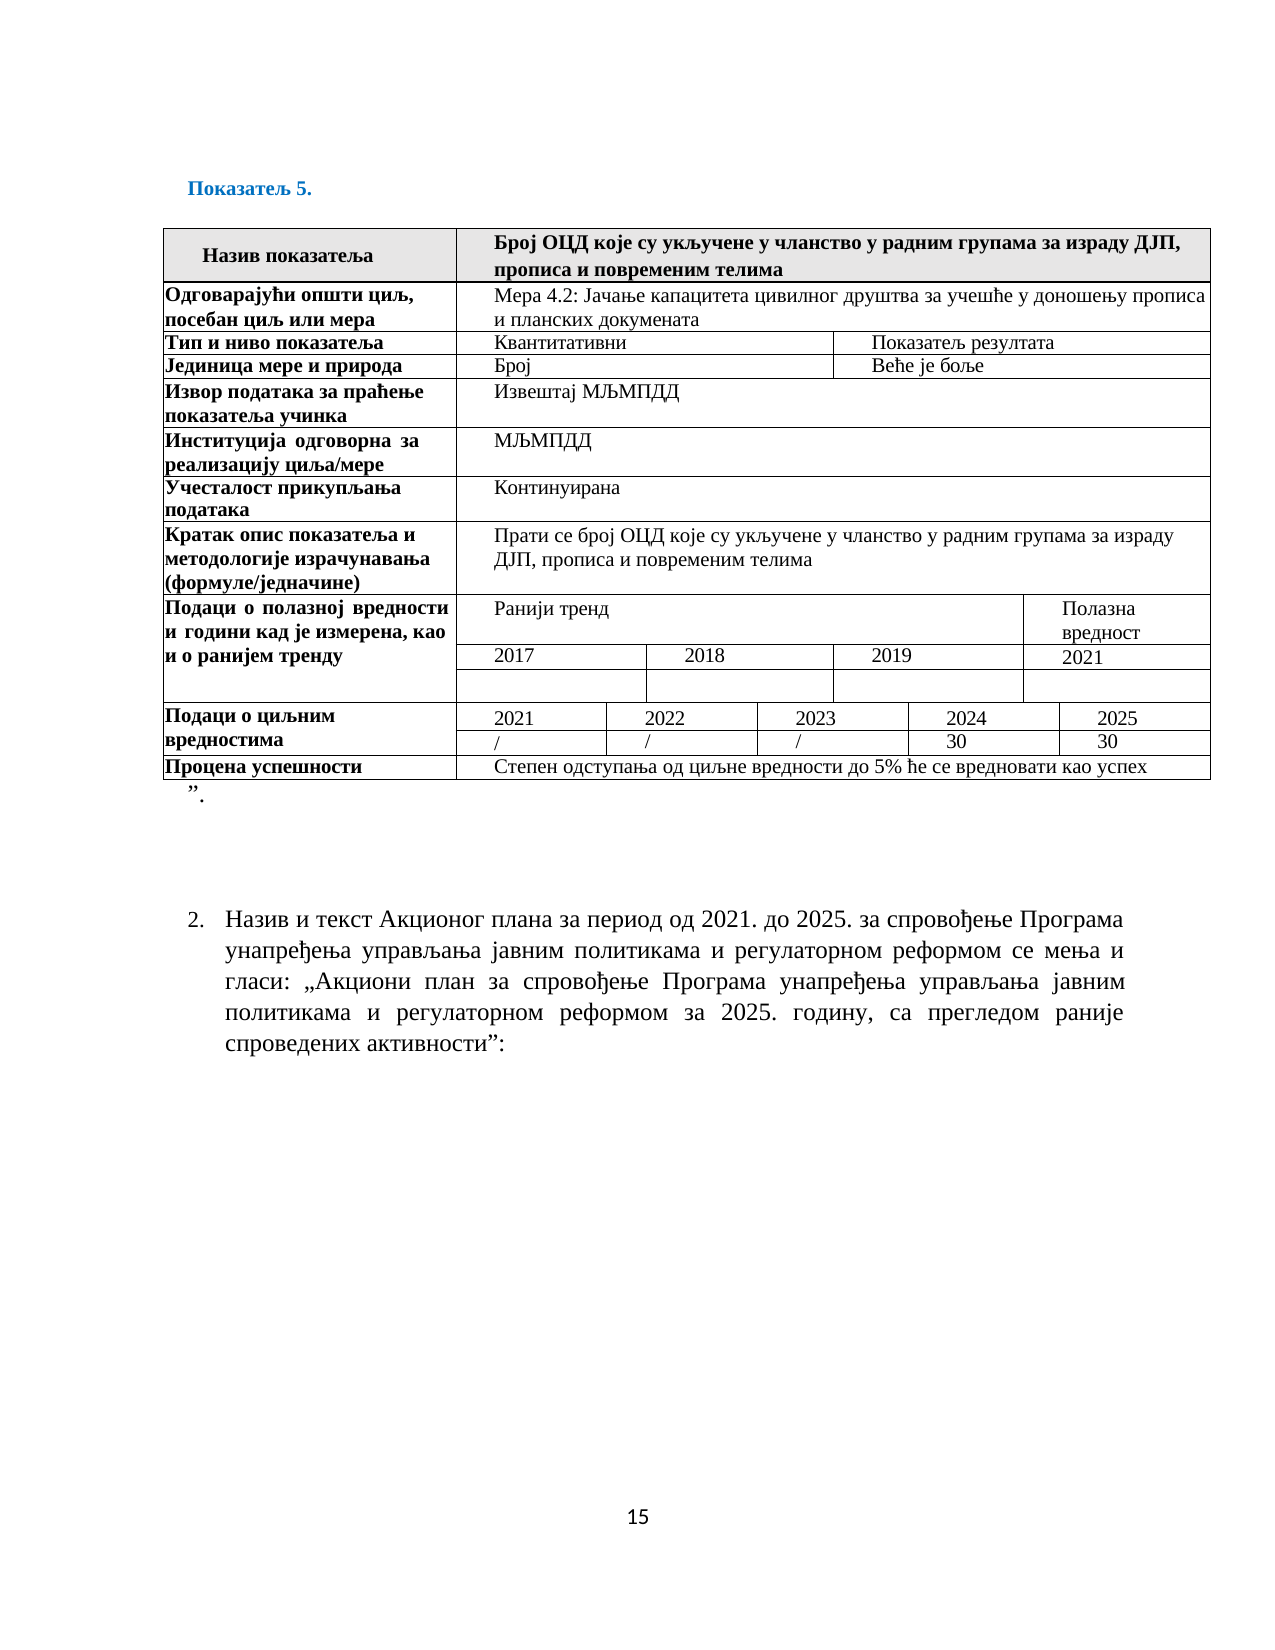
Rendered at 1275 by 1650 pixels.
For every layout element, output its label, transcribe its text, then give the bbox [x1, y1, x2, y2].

table_cell [647, 670, 833, 702]
table_header Број ОЦД које су укључене у чланство у радним групама за израду ДЈП, прописа и повременим телима [457, 229, 1210, 281]
table_cell Континуирана [457, 477, 1210, 521]
table_cell МЉМПДД [457, 428, 1210, 476]
table_cell 2024 [909, 703, 1059, 730]
table_cell Учесталост прикупљања података [164, 477, 456, 521]
table_cell Мера 4.2: Јачање капацитета цивилног друштва за учешће у доношењу прописа и планских докумената [457, 283, 1210, 331]
table_cell 2023 [758, 703, 908, 730]
table_cell Подаци о циљним вредностима [164, 703, 456, 755]
table_cell 30 [909, 731, 1059, 755]
table_cell / [607, 731, 757, 755]
table_cell 2018 [647, 645, 833, 669]
table_cell Квантитативни [457, 332, 833, 354]
table_cell Процена успешности [164, 756, 456, 778]
table_cell Кратак опис показатеља и методологије израчунавања (формуле/једначине) [164, 522, 456, 594]
table_cell [457, 670, 646, 702]
table_cell Ранији тренд [457, 595, 1023, 644]
table_cell / [758, 731, 908, 755]
table_cell Подаци о полазној вредности и години кад је измерена, као и о ранијем тренду [164, 595, 456, 702]
table_cell Показатељ резултата [834, 332, 1210, 354]
table_cell Прати се број ОЦД које су укључене у чланство у радним групама за израду ДЈП, прописа и повременим телима [457, 522, 1210, 594]
table_cell Извештај МЉМПДД [457, 379, 1210, 427]
table_cell 2017 [457, 645, 646, 669]
table_cell 2022 [607, 703, 757, 730]
list Назив и текст Акционог плана за период од 2021. до 2025. за спровођење Програма унапређења управљања јавним политикама и регулаторном реформом се мења и гласи: „Акциони план за спровођење Програма унапређења управљања јавним политикама и регулаторном реформом за 2025. годину, са прегледом раније спроведених активности”: [187, 904, 1125, 1057]
table_cell Извор података за праћење показатеља учинка [164, 379, 456, 427]
text Показатељ 5. [187, 176, 1125, 200]
table_cell Полазна вредност [1024, 595, 1210, 644]
table_cell 30 [1060, 731, 1210, 755]
table_cell 2021 [1024, 645, 1210, 669]
table_cell 2021 [457, 703, 606, 730]
text ”. [187, 780, 1125, 808]
table_cell 2025 [1060, 703, 1210, 730]
table_cell Степен одступања од циљне вредности до 5% ће се вредновати као успех [457, 756, 1210, 778]
table_cell Тип и ниво показатеља [164, 332, 456, 354]
table_cell Број [457, 355, 833, 378]
table_cell Веће је боље [834, 355, 1210, 378]
table_cell Одговарајући општи циљ, посебан циљ или мера [164, 283, 456, 331]
table_cell / [457, 731, 606, 755]
table_cell Институција одговорна за реализацију циља/мере [164, 428, 456, 476]
table_cell [834, 670, 1023, 702]
table_cell 2019 [834, 645, 1023, 669]
table_header Назив показатеља [164, 229, 456, 281]
table_cell Јединица мере и природа [164, 355, 456, 378]
table_cell [1024, 670, 1210, 702]
